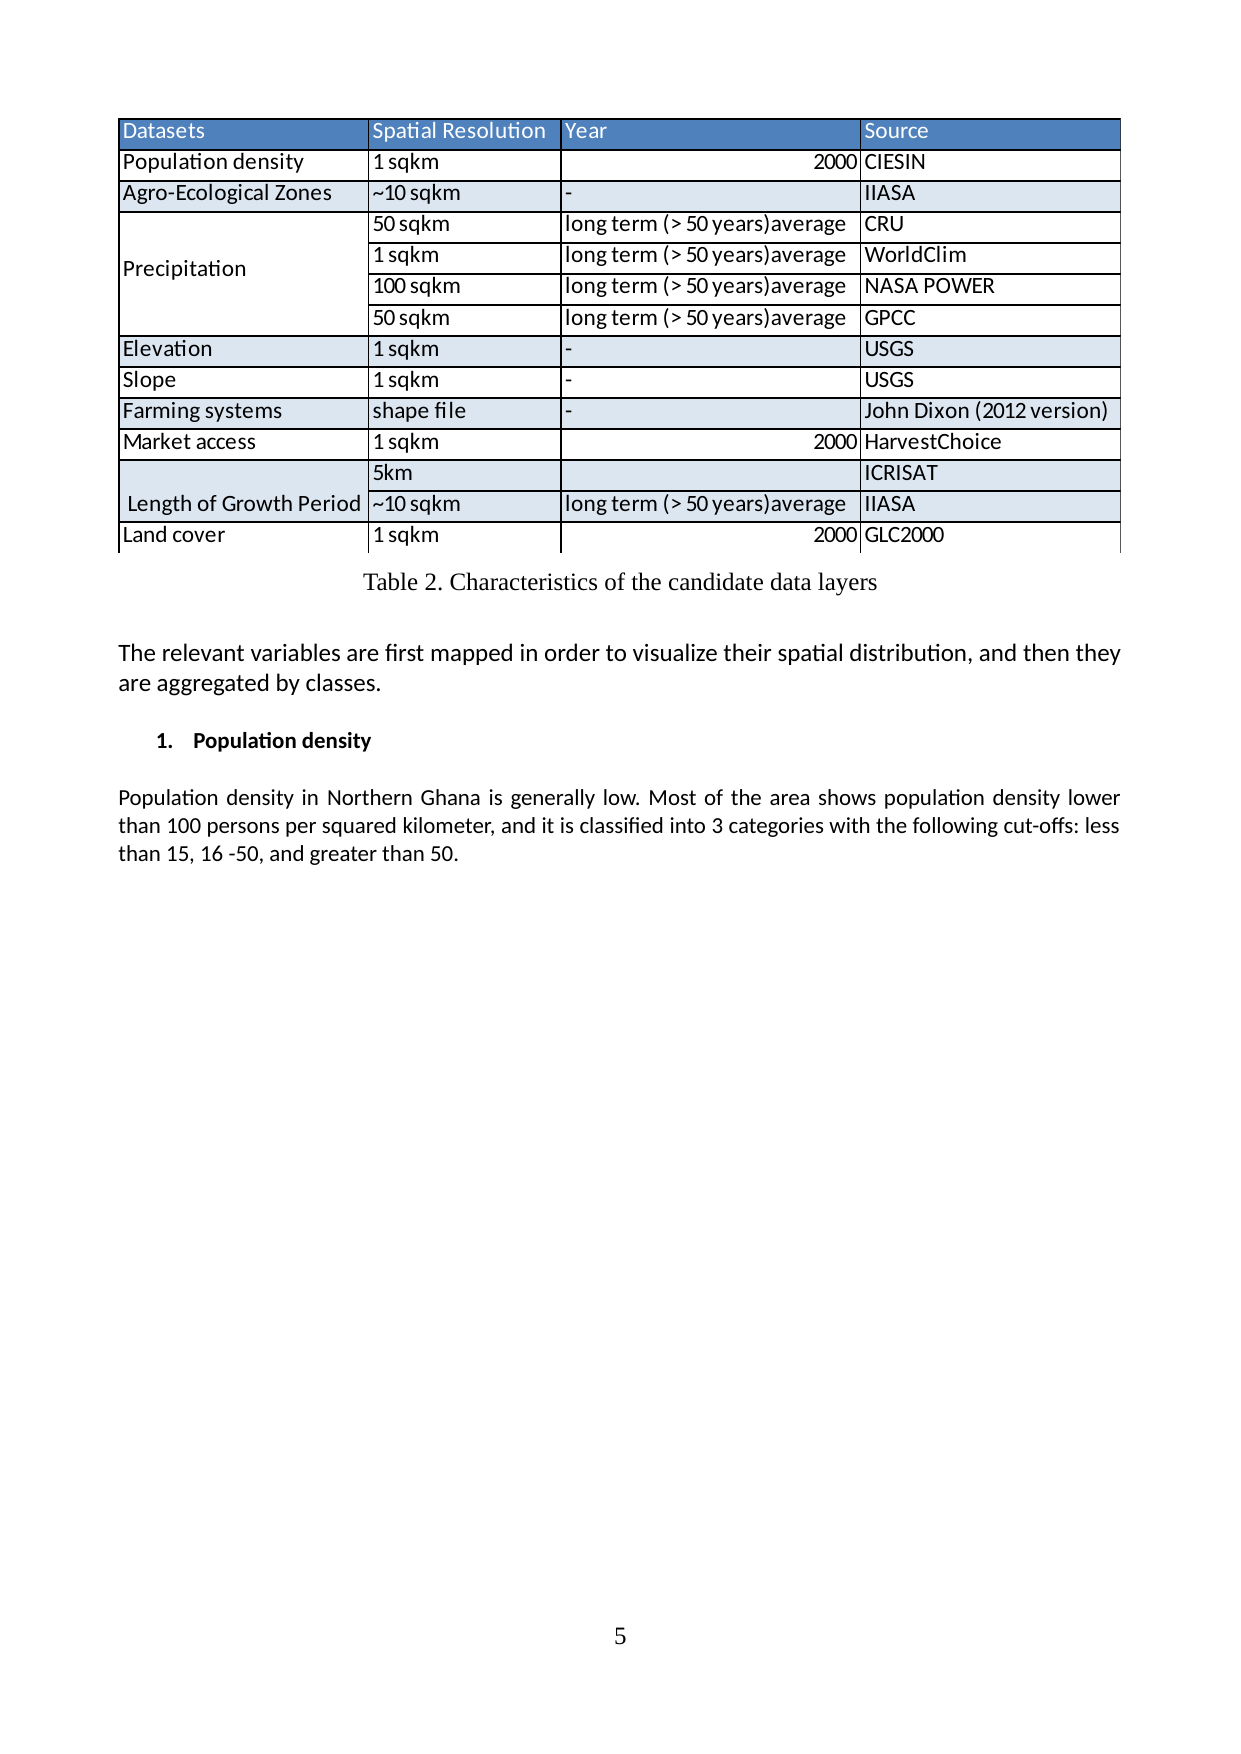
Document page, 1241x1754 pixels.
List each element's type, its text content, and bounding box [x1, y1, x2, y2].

list Population density [156, 726, 1122, 754]
text Population density in Northern Ghana is generally low. Most of the area shows population density lower than 100 persons per squared kilometer, and it is classified into 3 categories with the following cut-offs: less than 15, 16 -50, and greater than 50. [118, 783, 1122, 867]
text The relevant variables are first mapped in order to visualize their spatial distribution, and then they are aggregated by classes. [118, 637, 1122, 698]
text Table 2. Characteristics of the candidate data layers [118, 567, 1122, 595]
